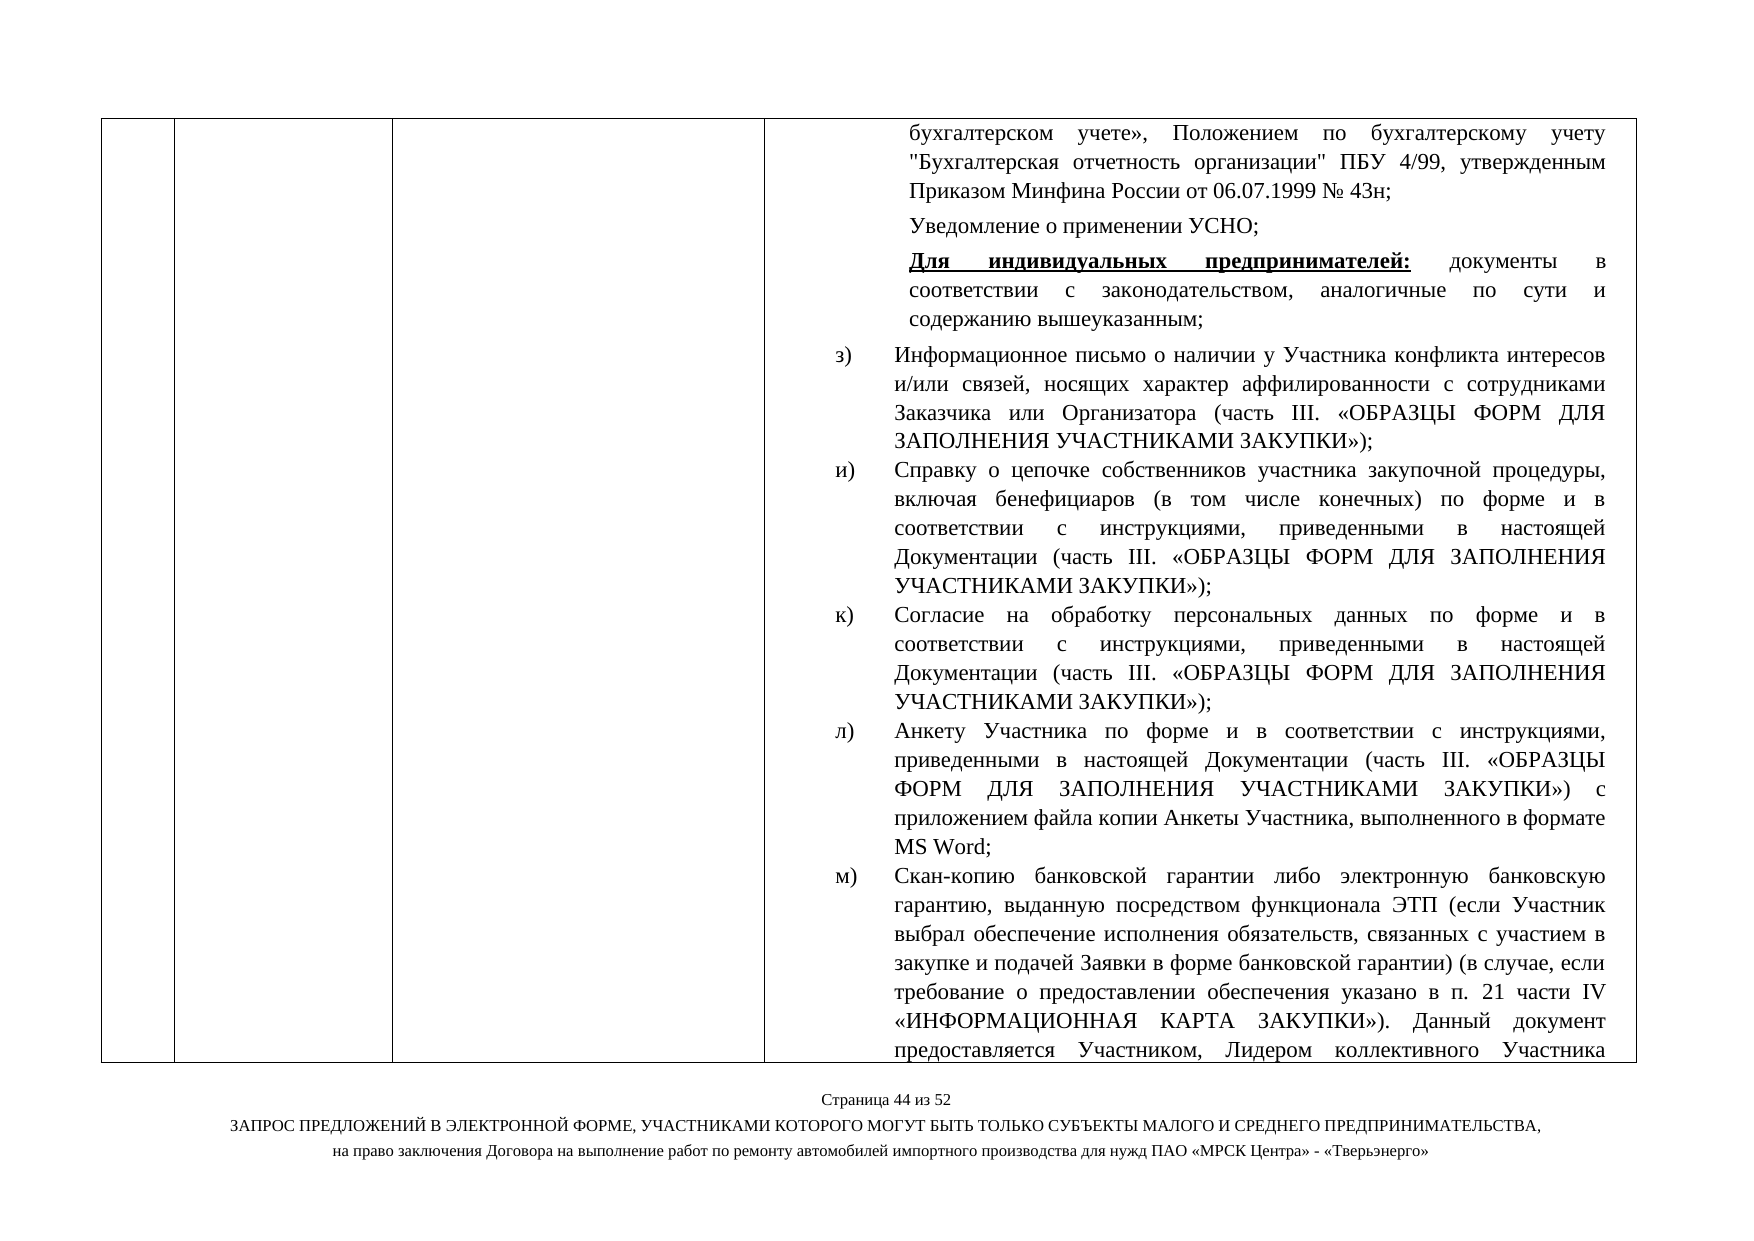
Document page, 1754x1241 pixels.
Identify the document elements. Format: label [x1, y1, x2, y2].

table_cell [393, 119, 764, 1062]
table_cell [765, 119, 1636, 1062]
table_cell [102, 119, 174, 1062]
table_cell [175, 119, 392, 1062]
